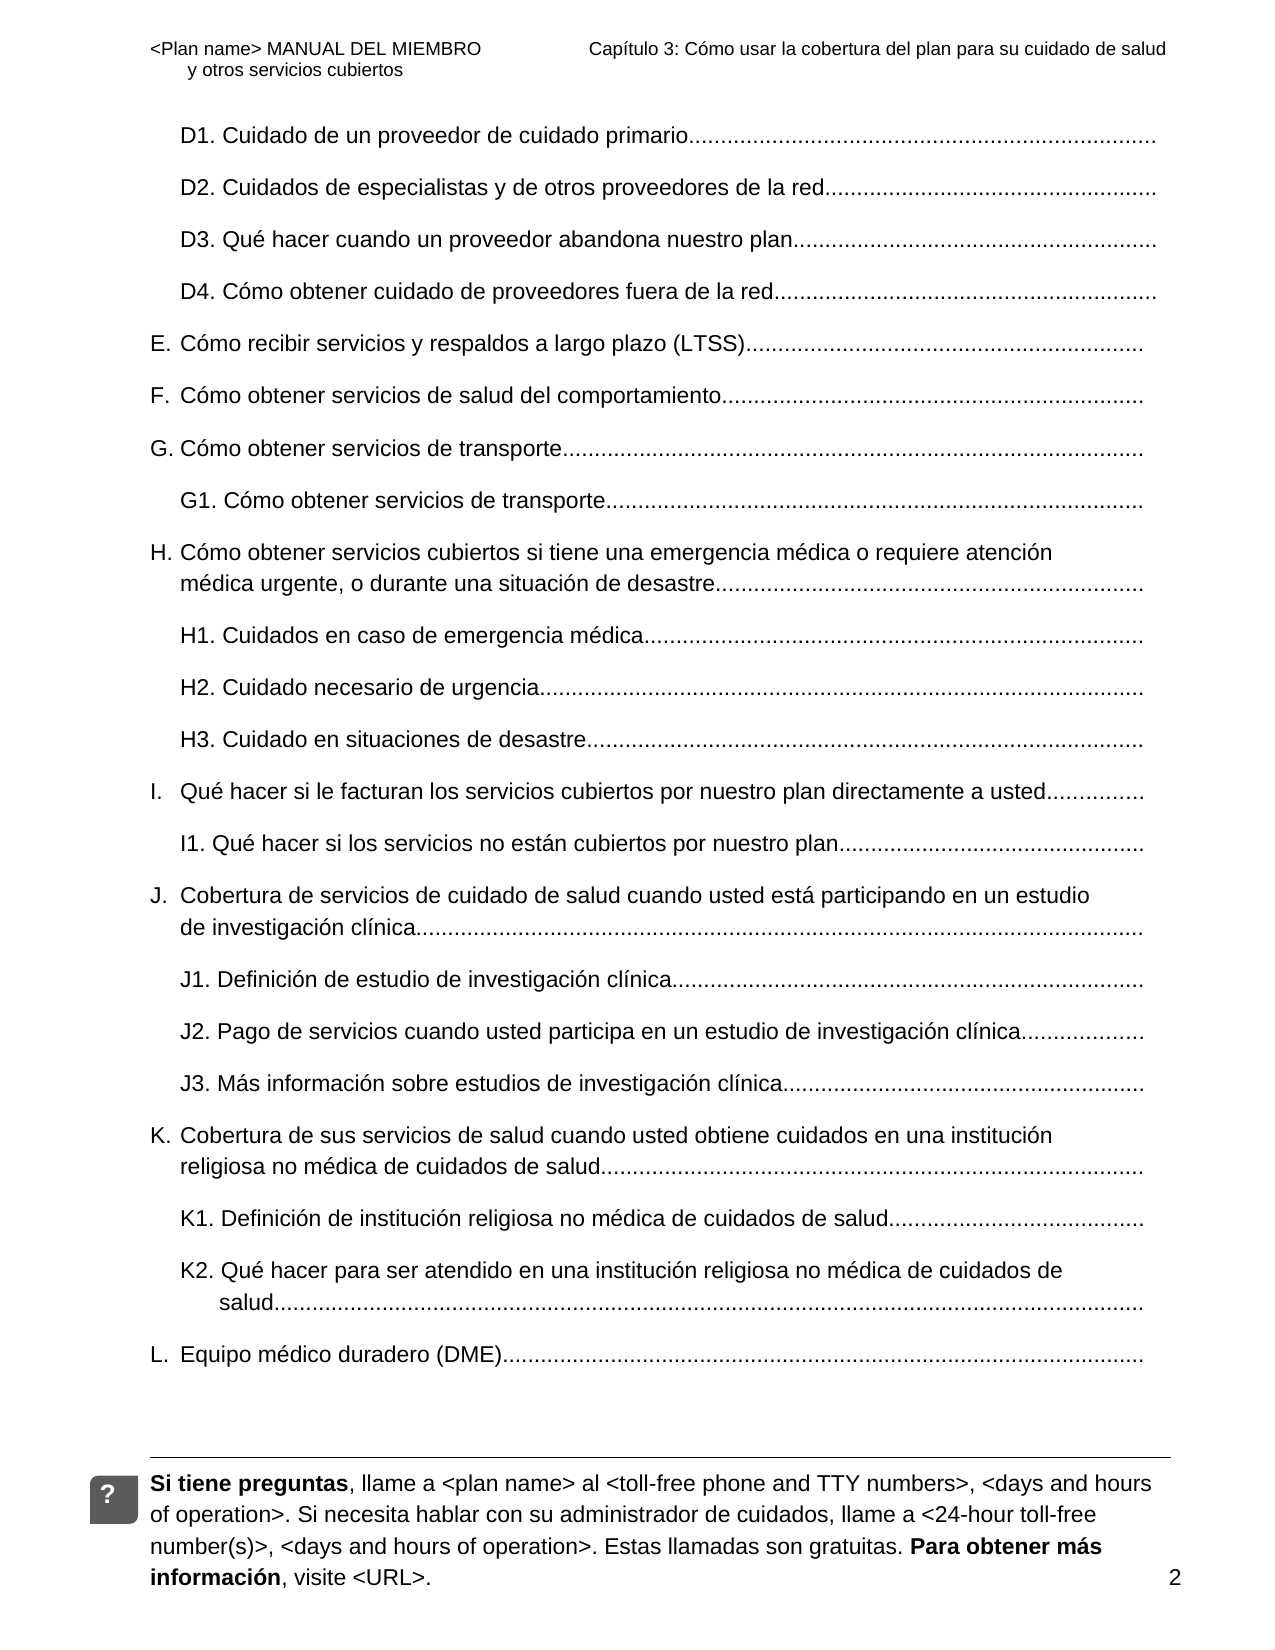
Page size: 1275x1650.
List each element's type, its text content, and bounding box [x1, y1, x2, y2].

text J. Cobertura de servicios de cuidado de salud cuando usted está participando en un estudio de investigación clínica 15 [150, 879, 1096, 941]
text D2. Cuidados de especialistas y de otros proveedores de la red 8 [180, 171, 1096, 202]
text D4. Cómo obtener cuidado de proveedores fuera de la red 9 [180, 275, 1096, 306]
text H2. Cuidado necesario de urgencia 13 [180, 671, 1096, 702]
text K. Cobertura de sus servicios de salud cuando usted obtiene cuidados en una institución religiosa no médica de cuidados de salud 17 [150, 1118, 1096, 1181]
text J3. Más información sobre estudios de investigación clínica 16 [180, 1066, 1096, 1098]
text J1. Definición de estudio de investigación clínica 15 [180, 962, 1096, 993]
text G1. Cómo obtener servicios de transporte 10 [180, 483, 1096, 514]
text K2. Qué hacer para ser atendido en una institución religiosa no médica de cuidados de salud 17 [180, 1254, 1096, 1316]
text F. Cómo obtener servicios de salud del comportamiento 10 [150, 379, 1096, 410]
text E. Cómo recibir servicios y respaldos a largo plazo (LTSS) 10 [150, 327, 1096, 358]
text D1. Cuidado de un proveedor de cuidado primario 7 [180, 118, 1096, 150]
text J2. Pago de servicios cuando usted participa en un estudio de investigación clínica 16 [180, 1014, 1096, 1046]
text K1. Definición de institución religiosa no médica de cuidados de salud 17 [180, 1202, 1096, 1233]
text H. Cómo obtener servicios cubiertos si tiene una emergencia médica o requiere atención médica urgente, o durante una situación de desastre 11 [150, 535, 1096, 598]
text I. Qué hacer si le facturan los servicios cubiertos por nuestro plan directamente a usted 14 [150, 775, 1096, 806]
text L. Equipo médico duradero (DME) 18 [150, 1337, 1096, 1368]
text H1. Cuidados en caso de emergencia médica 11 [180, 618, 1096, 650]
text H3. Cuidado en situaciones de desastre 13 [180, 723, 1096, 754]
text D3. Qué hacer cuando un proveedor abandona nuestro plan 8 [180, 223, 1096, 254]
text G. Cómo obtener servicios de transporte 10 [150, 431, 1096, 462]
text I1. Qué hacer si los servicios no están cubiertos por nuestro plan 14 [180, 827, 1096, 858]
